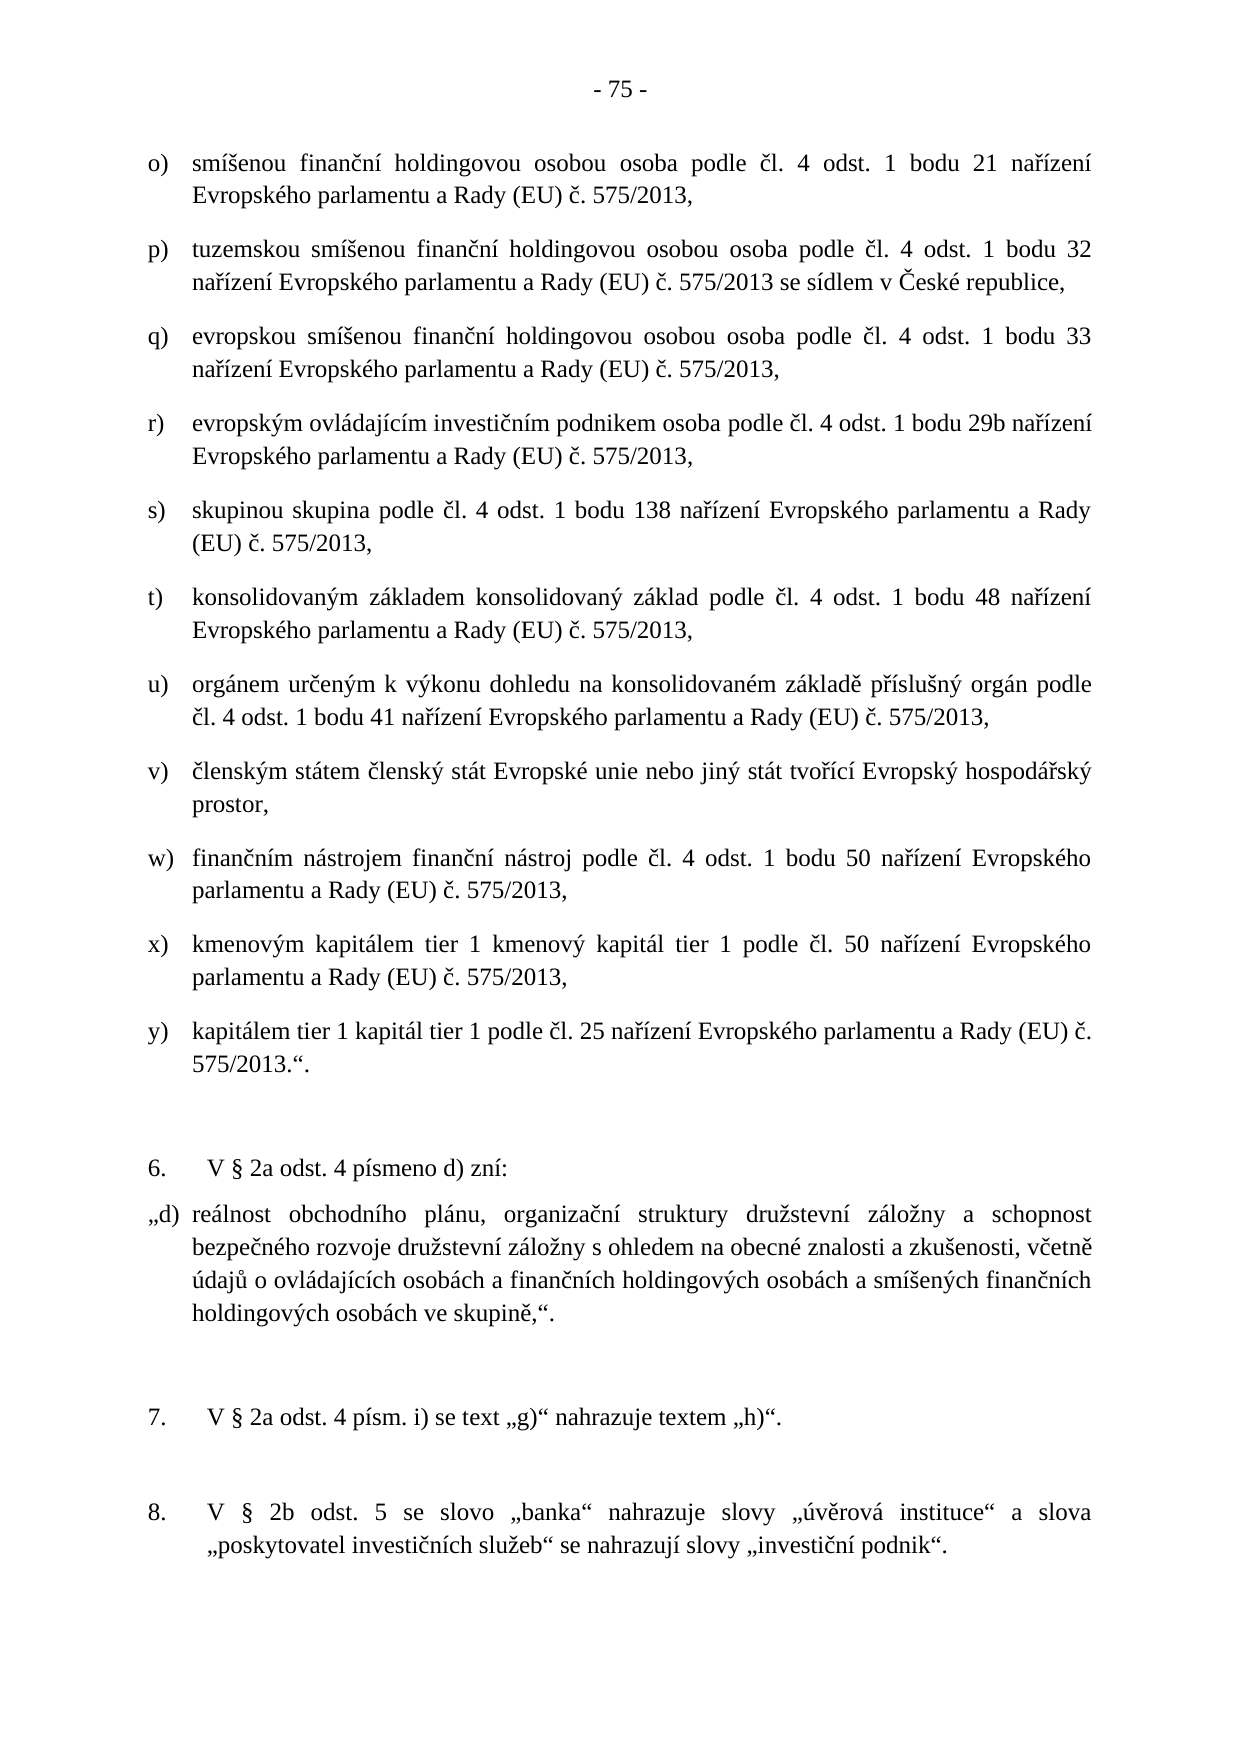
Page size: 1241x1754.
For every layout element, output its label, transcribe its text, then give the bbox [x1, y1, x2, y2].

list členským státem členský stát Evropské unie nebo jiný stát tvořící Evropský hospodářský prostor, [148, 756, 1093, 817]
list evropskou smíšenou finanční holdingovou osobou osoba podle čl. 4 odst. 1 bodu 33 nařízení Evropského parlamentu a Rady (EU) č. 575/2013, [148, 321, 1093, 383]
list evropským ovládajícím investičním podnikem osoba podle čl. 4 odst. 1 bodu 29b nařízení Evropského parlamentu a Rady (EU) č. 575/2013, [148, 408, 1093, 470]
list orgánem určeným k výkonu dohledu na konsolidovaném základě příslušný orgán podle čl. 4 odst. 1 bodu 41 nařízení Evropského parlamentu a Rady (EU) č. 575/2013, [148, 669, 1093, 731]
text „d) reálnost obchodního plánu, organizační struktury družstevní záložny a schopnost bezpečného rozvoje družstevní záložny s ohledem na obecné znalosti a zkušenosti, včetně údajů o ovládajících osobách a finančních holdingových osobách a smíšených finančních holdingových osobách ve skupině,“. [148, 1199, 1093, 1327]
list smíšenou finanční holdingovou osobou osoba podle čl. 4 odst. 1 bodu 21 nařízení Evropského parlamentu a Rady (EU) č. 575/2013, [148, 148, 1093, 209]
text V § 2a odst. 4 písm. i) se text „g)“ nahrazuje textem „h)“. [148, 1402, 1093, 1430]
list tuzemskou smíšenou finanční holdingovou osobou osoba podle čl. 4 odst. 1 bodu 32 nařízení Evropského parlamentu a Rady (EU) č. 575/2013 se sídlem v České republice, [148, 234, 1093, 296]
list kmenovým kapitálem tier 1 kmenový kapitál tier 1 podle čl. 50 nařízení Evropského parlamentu a Rady (EU) č. 575/2013, [148, 929, 1093, 991]
text V § 2a odst. 4 písmeno d) zní: [148, 1153, 1093, 1182]
list kapitálem tier 1 kapitál tier 1 podle čl. 25 nařízení Evropského parlamentu a Rady (EU) č. 575/2013.“. [148, 1016, 1093, 1078]
list finančním nástrojem finanční nástroj podle čl. 4 odst. 1 bodu 50 nařízení Evropského parlamentu a Rady (EU) č. 575/2013, [148, 843, 1093, 904]
text V § 2b odst. 5 se slovo „banka“ nahrazuje slovy „úvěrová instituce“ a slova „poskytovatel investičních služeb“ se nahrazují slovy „investiční podnik“. [148, 1497, 1093, 1559]
list konsolidovaným základem konsolidovaný základ podle čl. 4 odst. 1 bodu 48 nařízení Evropského parlamentu a Rady (EU) č. 575/2013, [148, 582, 1093, 644]
list skupinou skupina podle čl. 4 odst. 1 bodu 138 nařízení Evropského parlamentu a Rady (EU) č. 575/2013, [148, 495, 1093, 557]
